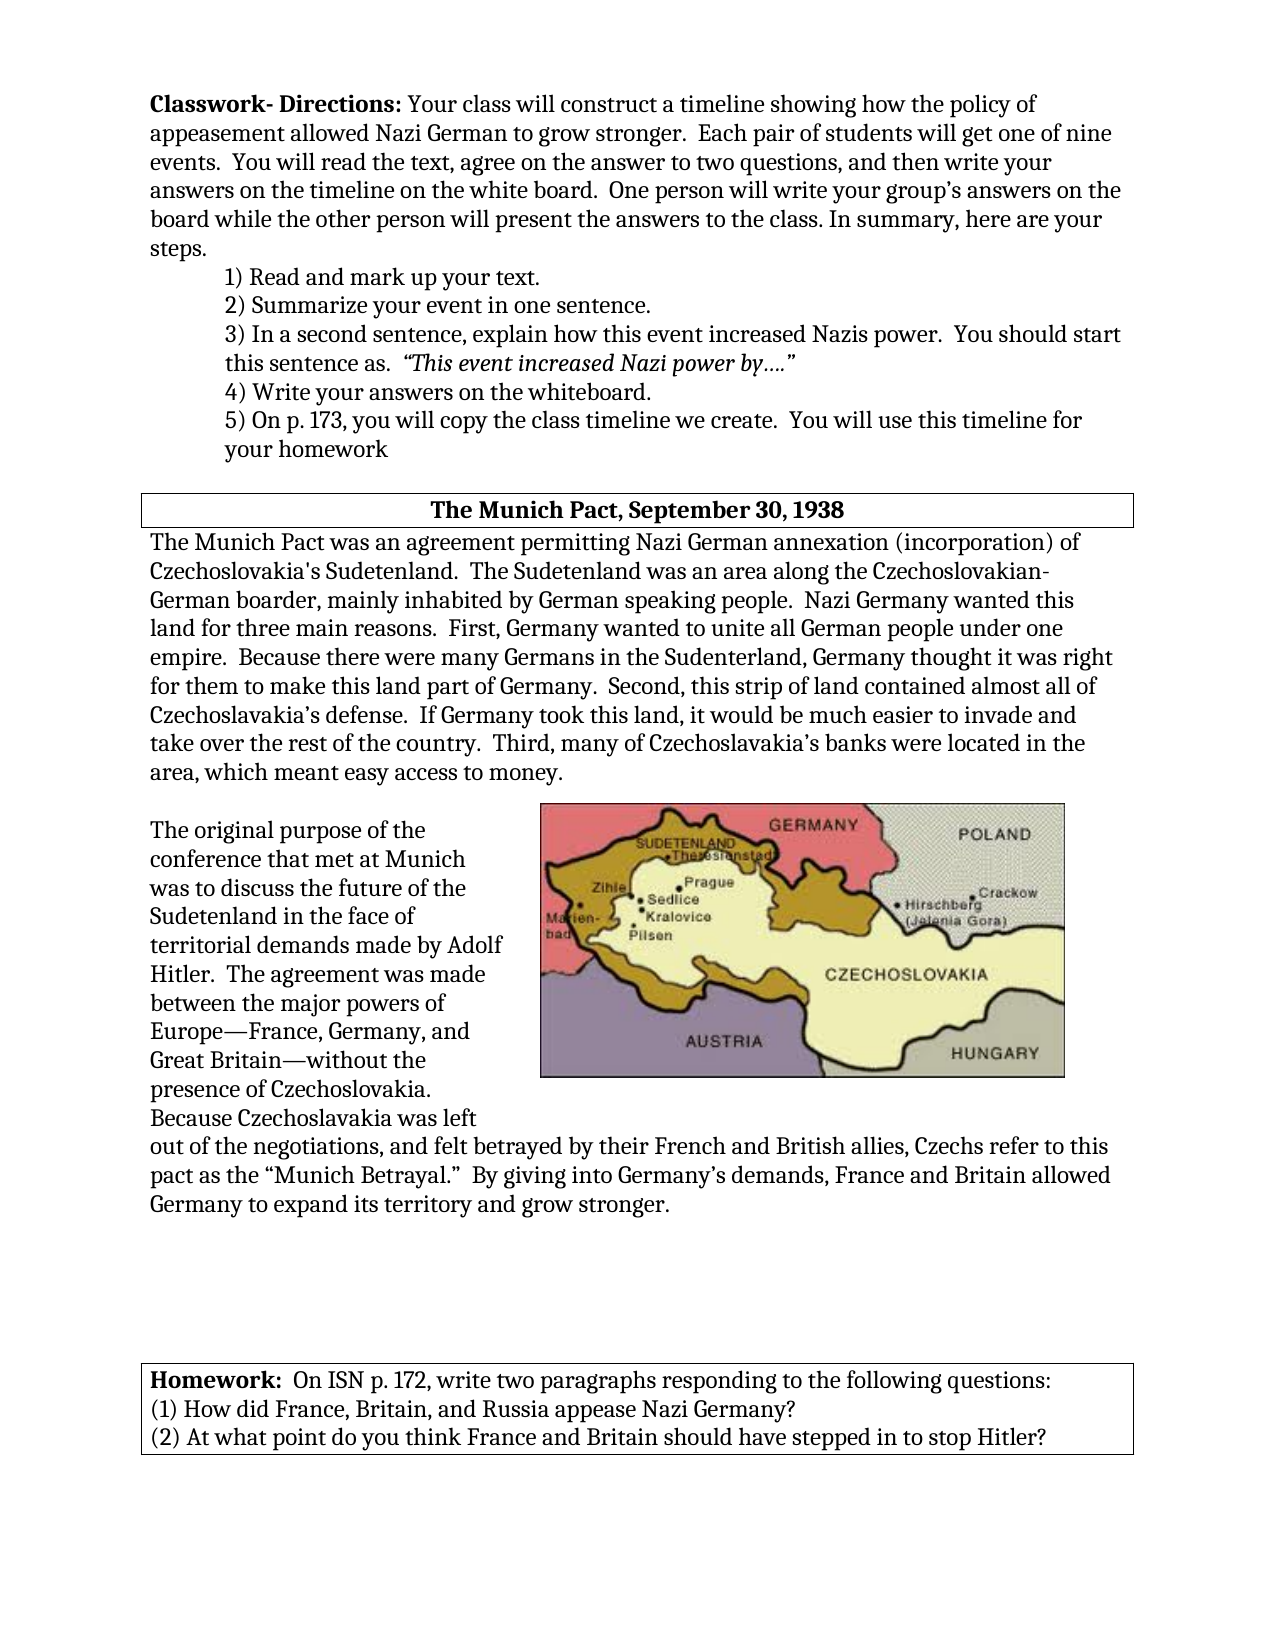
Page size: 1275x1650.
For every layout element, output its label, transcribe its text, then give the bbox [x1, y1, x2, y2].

text 1) Read and mark up your text. [225, 262, 1125, 291]
text 5) On p. 173, you will copy the class timeline we create. You will use this timeline for your homework [225, 406, 1125, 464]
text (2) At what point do you think France and Britain should have stepped in to stop Hitler? [142, 1420, 1133, 1454]
text Homework: On ISN p. 172, write two paragraphs responding to the following questions: [142, 1364, 1133, 1394]
text 4) Write your answers on the whiteboard. [225, 377, 1125, 406]
picture [540, 803, 1065, 1078]
text 3) In a second sentence, explain how this event increased Nazis power. You should start this sentence as. “This event increased Nazi power by….” [225, 320, 1125, 377]
text (1) How did France, Britain, and Russia appease Nazi Germany? [150, 1394, 1125, 1420]
text 2) Summarize your event in one sentence. [225, 291, 1125, 320]
text The Munich Pact was an agreement permitting Nazi German annexation (incorporation) of Czechoslovakia's Sudetenland. The Sudetenland was an area along the Czechoslovakian-German boarder, mainly inhabited by German speaking people. Nazi Germany wanted this land for three main reasons. First, Germany wanted to unite all German people under one empire. Because there were many Germans in the Sudenterland, Germany thought it was right for them to make this land part of Germany. Second, this strip of land contained almost all of Czechoslavakia’s defense. If Germany took this land, it would be much easier to invade and take over the rest of the country. Third, many of Czechoslavakia’s banks were located in the area, which meant easy access to money. [150, 528, 1125, 787]
text Classwork- Directions: Your class will construct a timeline showing how the policy of appeasement allowed Nazi German to grow stronger. Each pair of students will get one of nine events. You will read the text, agree on the answer to two questions, and then write your answers on the timeline on the white board. One person will write your group’s answers on the board while the other person will present the answers to the class. In summary, here are your steps. [150, 90, 1125, 262]
text The Munich Pact, September 30, 1938 [142, 494, 1133, 527]
